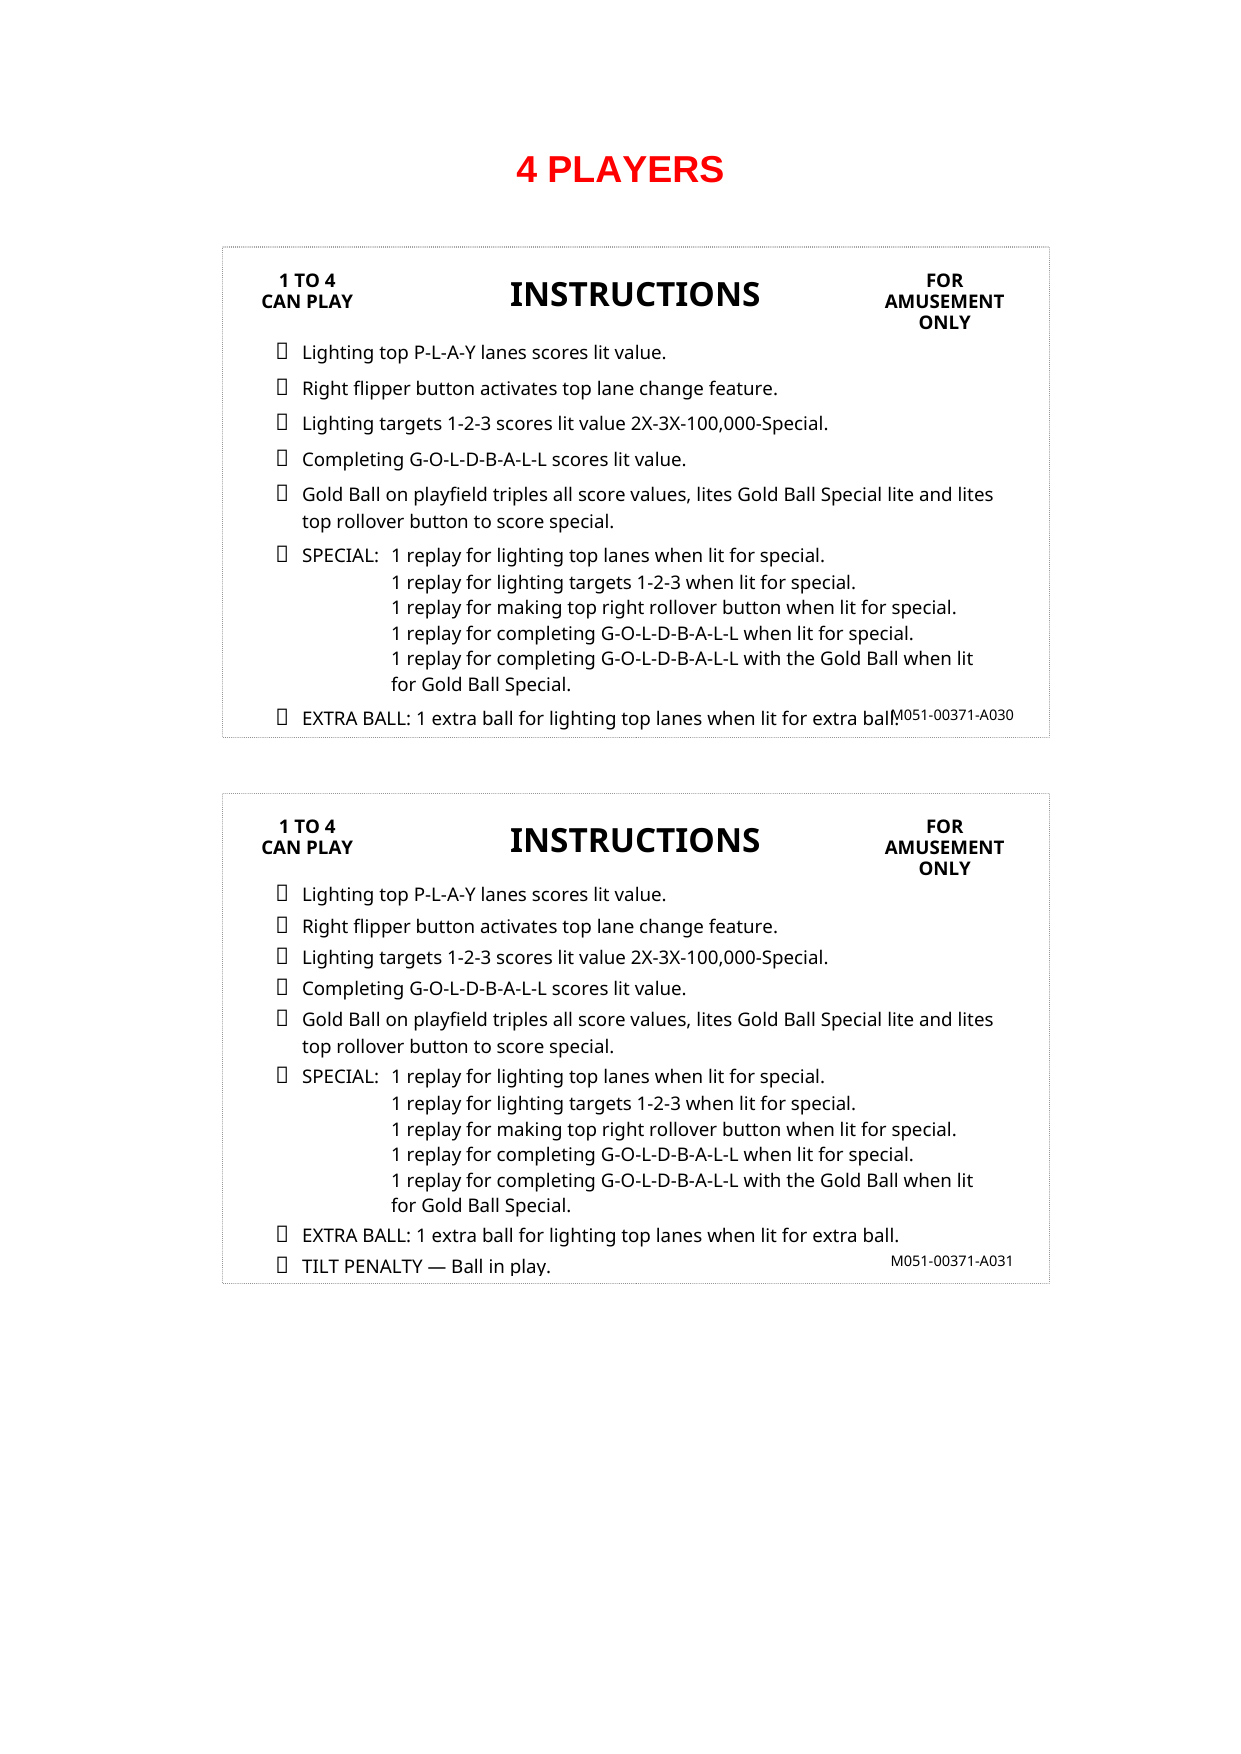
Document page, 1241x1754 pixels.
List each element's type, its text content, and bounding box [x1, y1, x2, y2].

text 4 PLAYERS [148, 148, 1093, 191]
